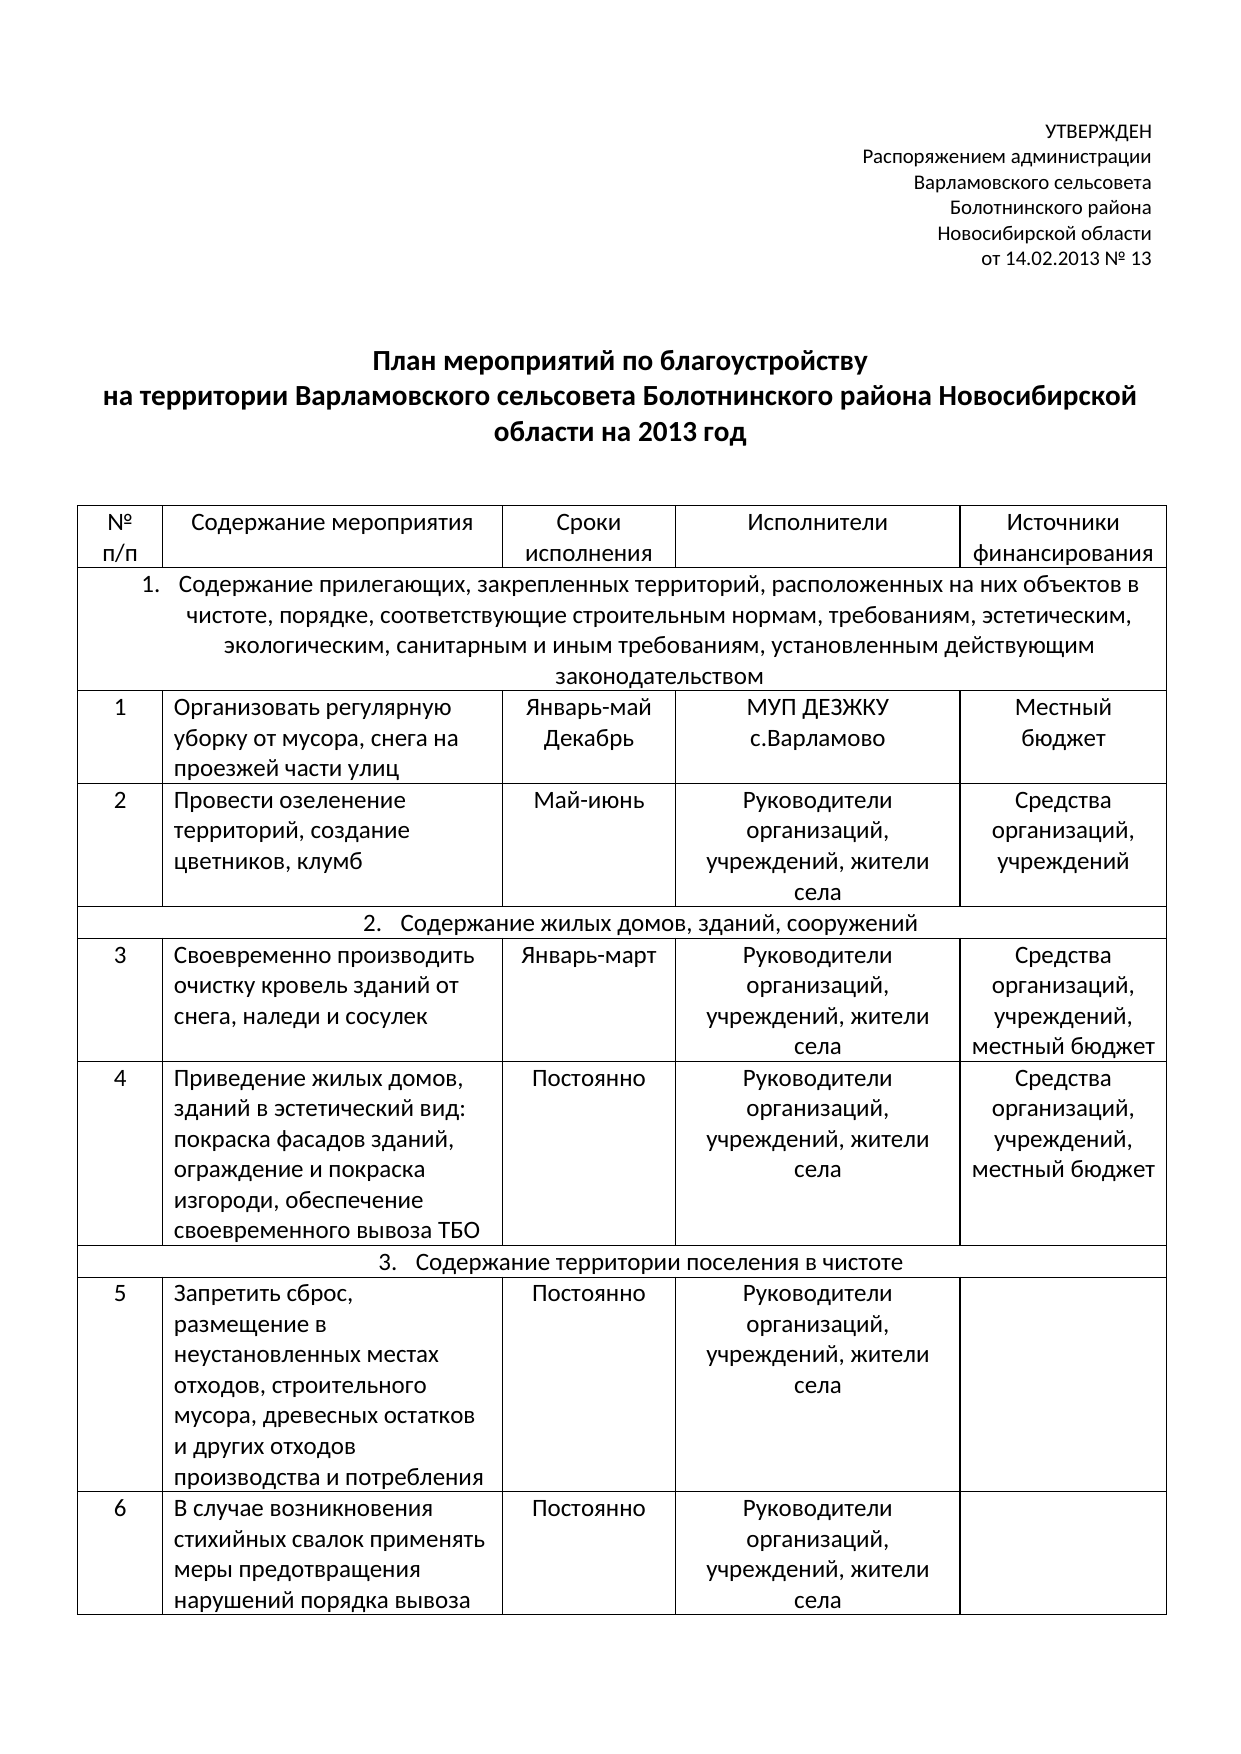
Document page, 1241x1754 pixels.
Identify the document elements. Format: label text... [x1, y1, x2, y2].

table_header Исполнители [676, 506, 959, 567]
table_cell Средства организаций, учреждений, местный бюджет [961, 1062, 1166, 1245]
text на территории Варламовского сельсовета Болотнинского района Новосибирской области на 2013 год [89, 377, 1152, 449]
table_cell Содержание прилегающих, закрепленных территорий, расположенных на них объектов в чистоте, порядке, соответствующие строительным нормам, требованиям, эстетическим, экологическим, санитарным и иным требованиям, установленным действующим законодательством [78, 568, 1166, 690]
table_header Сроки исполнения [503, 506, 675, 567]
table_cell Январь-март [503, 939, 675, 1061]
table_cell Своевременно производить очистку кровель зданий от снега, наледи и сосулек [163, 939, 502, 1061]
table_cell Постоянно [503, 1492, 675, 1614]
table_cell Приведение жилых домов, зданий в эстетический вид: покраска фасадов зданий, ограждение и покраска изгороди, обеспечение своевременного вывоза ТБО [163, 1062, 502, 1245]
text УТВЕРЖДЕН [89, 118, 1152, 143]
table_cell 5 [78, 1278, 162, 1491]
table_cell Постоянно [503, 1278, 675, 1491]
table_cell 3 [78, 939, 162, 1061]
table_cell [676, 1492, 959, 1614]
table_cell Содержание территории поселения в чистоте [78, 1246, 1166, 1277]
table_cell Руководители организаций, учреждений, жители села [676, 939, 959, 1061]
table_cell Местный бюджет [961, 691, 1166, 783]
table_cell Средства организаций, учреждений, местный бюджет [961, 939, 1166, 1061]
text от 14.02.2013 № 13 [89, 245, 1152, 271]
table_cell [961, 1492, 1166, 1614]
table_cell 6 [78, 1492, 162, 1614]
table_cell Запретить сброс, размещение в неустановленных местах отходов, строительного мусора, древесных остатков и других отходов производства и потребления [163, 1278, 502, 1491]
table_cell Руководители организаций, учреждений, жители села [676, 1062, 959, 1245]
table_header Содержание мероприятия [163, 506, 502, 567]
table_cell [163, 1492, 502, 1614]
text Болотнинского района [89, 194, 1152, 220]
table_cell Январь-май Декабрь [503, 691, 675, 783]
table_header № п/п [78, 506, 162, 567]
table_header Источники финансирования [961, 506, 1166, 567]
table_cell Руководители организаций, учреждений, жители села [676, 1278, 959, 1491]
table_cell Организовать регулярную уборку от мусора, снега на проезжей части улиц [163, 691, 502, 783]
text Варламовского сельсовета [89, 169, 1152, 194]
table_cell 1 [78, 691, 162, 783]
text Распоряжением администрации [89, 143, 1152, 169]
table_cell 2 [78, 784, 162, 906]
table_cell 4 [78, 1062, 162, 1245]
table_cell [961, 1278, 1166, 1491]
table_cell Руководители организаций, учреждений, жители села [676, 784, 959, 906]
table_cell Постоянно [503, 1062, 675, 1245]
text Новосибирской области [89, 220, 1152, 245]
table_cell МУП ДЕЗЖКУ с.Варламово [676, 691, 959, 783]
table_cell Средства организаций, учреждений [961, 784, 1166, 906]
table_cell Содержание жилых домов, зданий, сооружений [78, 907, 1166, 938]
table_cell Провести озеленение территорий, создание цветников, клумб [163, 784, 502, 906]
table_cell Май-июнь [503, 784, 675, 906]
text План мероприятий по благоустройству [89, 342, 1152, 377]
